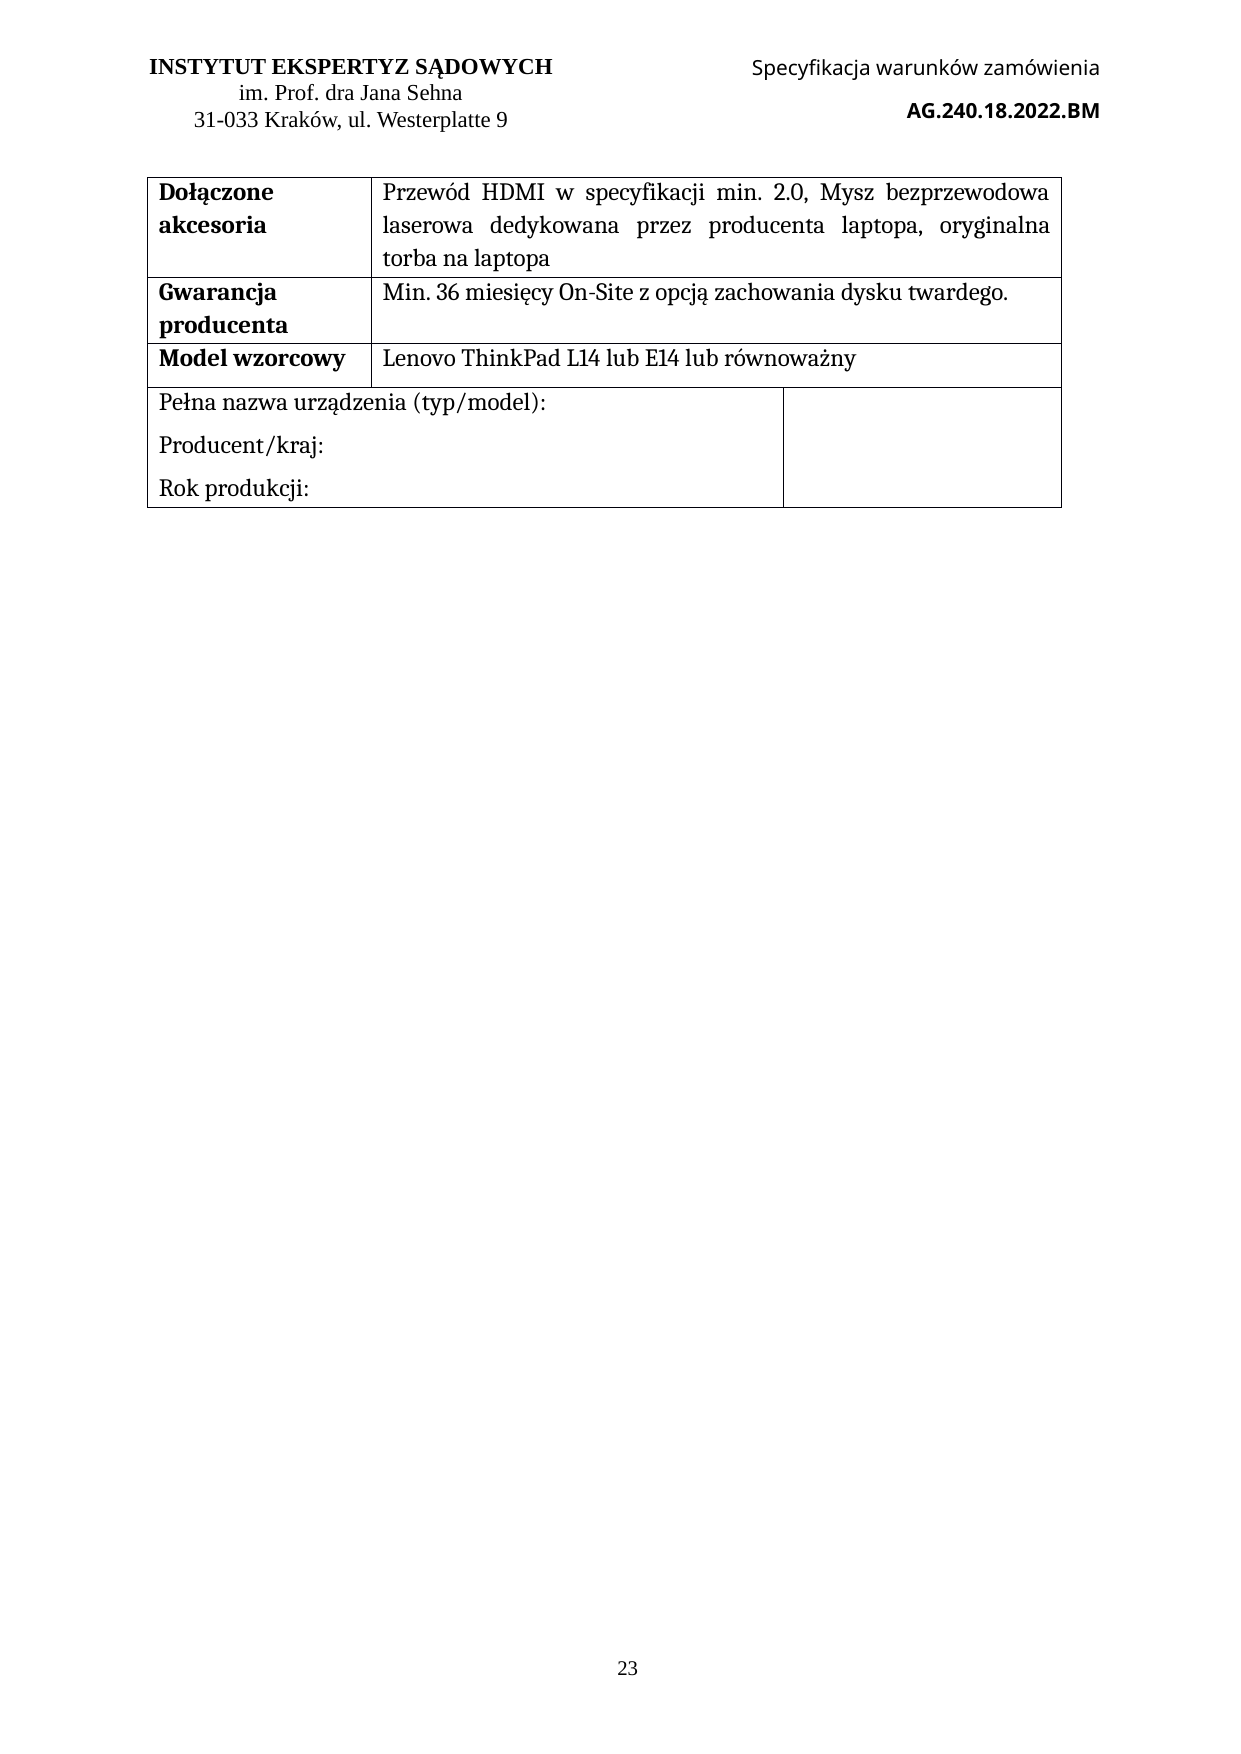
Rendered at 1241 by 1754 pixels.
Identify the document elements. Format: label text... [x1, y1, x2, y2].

table_cell Model wzorcowy [148, 344, 371, 387]
table_cell Przewód HDMI w specyfikacji min. 2.0, Mysz bezprzewodowa laserowa dedykowana przez producenta laptopa, oryginalna torba na laptopa [372, 178, 1061, 277]
table_cell Gwarancja producenta [148, 278, 371, 343]
table_cell Lenovo ThinkPad L14 lub E14 lub równoważny [372, 344, 1061, 387]
table_cell Min. 36 miesięcy On-Site z opcją zachowania dysku twardego. [372, 278, 1061, 343]
table_cell [784, 388, 1061, 507]
table_cell Pełna nazwa urządzenia (typ/model): Producent/kraj: Rok produkcji: [148, 388, 783, 507]
table_cell Dołączone akcesoria [148, 178, 371, 277]
